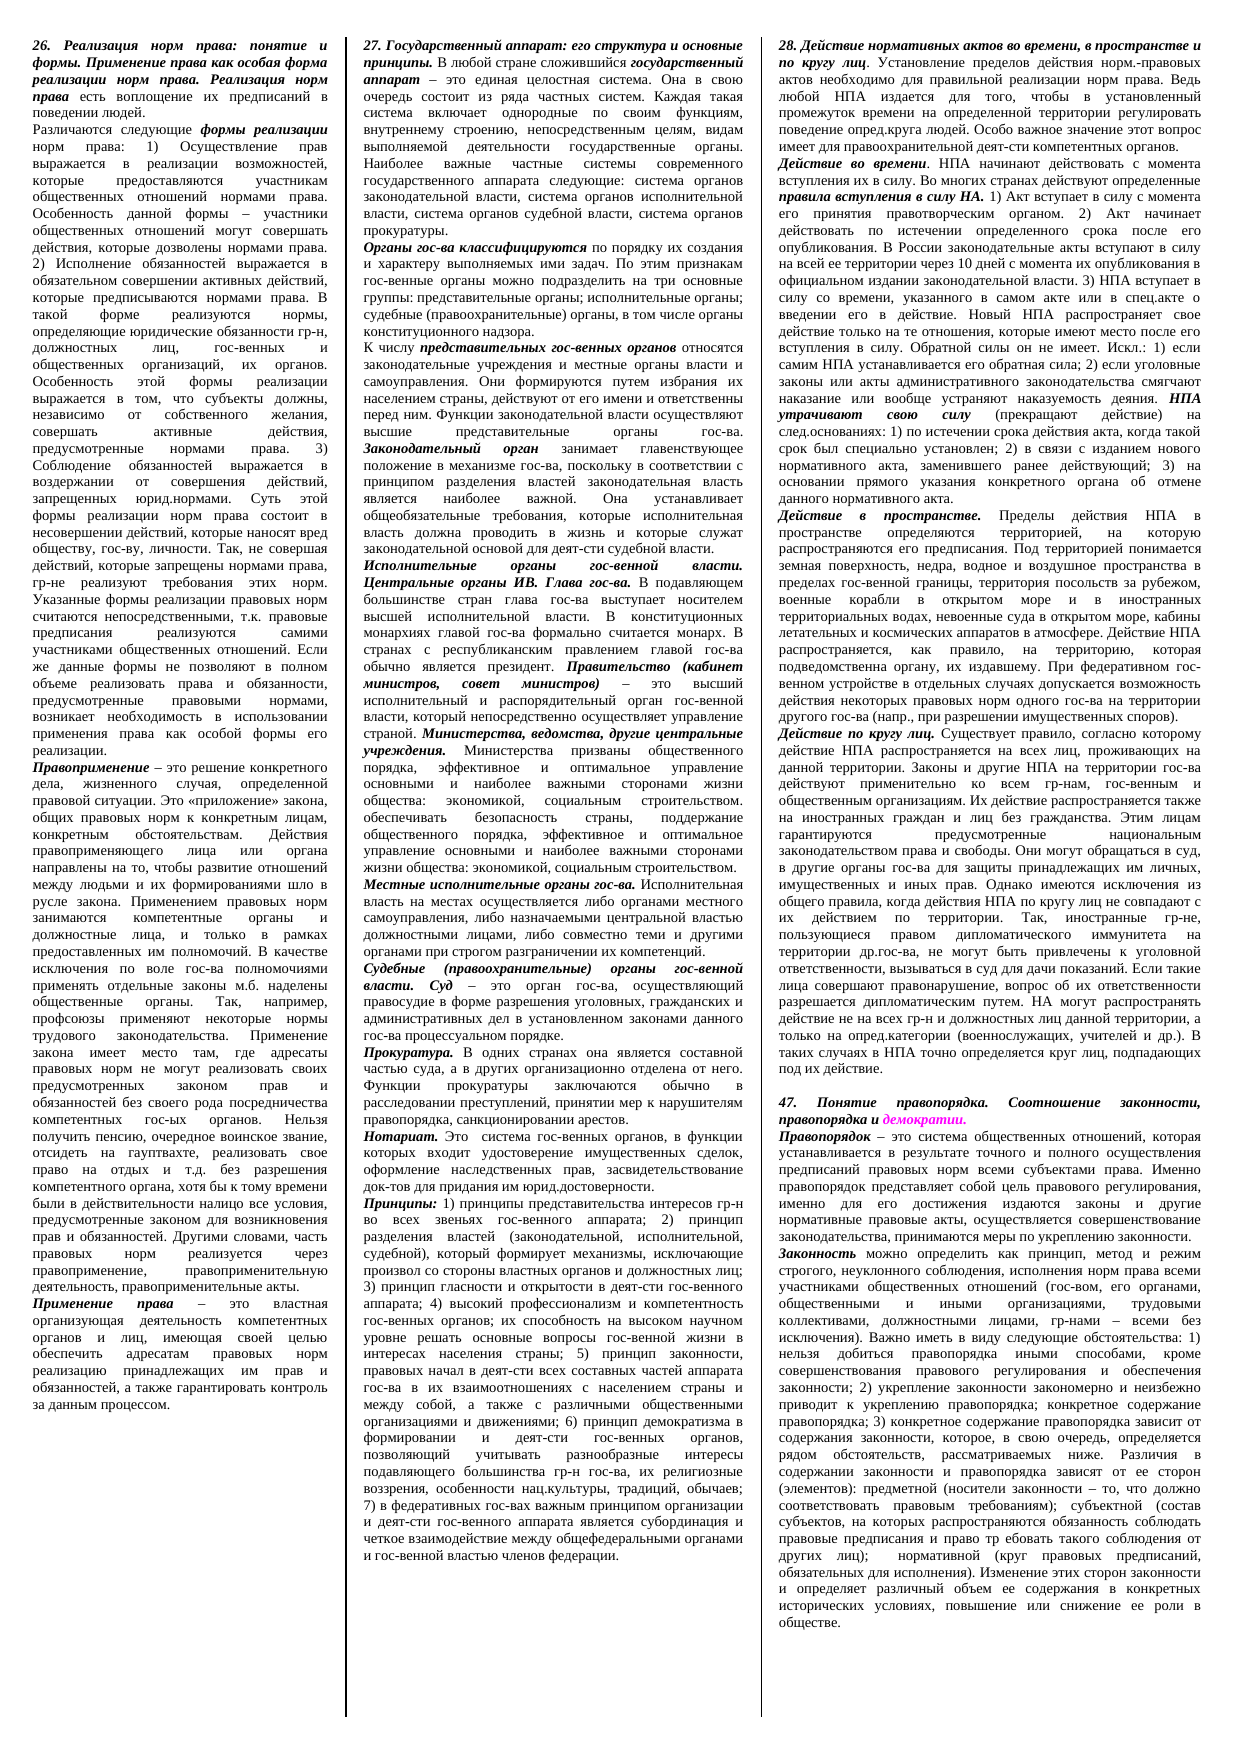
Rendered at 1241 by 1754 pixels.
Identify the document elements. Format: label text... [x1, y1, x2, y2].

text Действие в пространстве. Пределы действия НПА в пространстве определяются территорией, на которую распространяются его предписания. Под территорией понимается земная поверхность, недра, водное и воздушное пространства в пределах гос-венной границы, территория посольств за рубежом, военные корабли в открытом море и в иностранных территориальных водах, невоенные суда в открытом море, кабины летательных и космических аппаратов в атмосфере. Действие НПА распространяется, как правило, на территорию, которая подведомственна органу, их издавшему. При федеративном гос-венном устройстве в отдельных случаях допускается возможность действия некоторых правовых норм одного гос-ва на территории другого гос-ва (напр., при разрешении имущественных споров). [779, 507, 1201, 725]
text Судебные (правоохранительные) органы гос-венной власти. Суд – это орган гос-ва, осуществляющий правосудие в форме разрешения уголовных, гражданских и административных дел в установленном законами данного гос-ва процессуальном порядке. [363, 959, 743, 1043]
text Нотариат. Это система гос-венных органов, в функции которых входит удостоверение имущественных сделок, оформление наследственных прав, засвидетельствование док-тов для придания им юрид.достоверности. [363, 1127, 743, 1194]
text Исполнительные органы гос-венной власти. Центральные органы ИВ. Глава гос-ва. В подавляющем большинстве стран глава гос-ва выступает носителем высшей исполнительной власти. В конституционных монархиях главой гос-ва формально считается монарх. В странах с республиканским правлением главой гос-ва обычно является президент. Правительство (кабинет министров, совет министров) – это высший исполнительный и распорядительный орган гос-венной власти, который непосредственно осуществляет управление страной. Министерства, ведомства, другие центральные учреждения. Министерства призваны общественного порядка, эффективное и оптимальное управление основными и наиболее важными сторонами жизни общества: экономикой, социальным строительством. обеспечивать безопасность страны, поддержание общественного порядка, эффективное и оптимальное управление основными и наиболее важными сторонами жизни общества: экономикой, социальным строительством. [363, 557, 743, 876]
text Действие по кругу лиц. Существует правило, согласно которому действие НПА распространяется на всех лиц, проживающих на данной территории. Законы и другие НПА на территории гос-ва действуют применительно ко всем гр-нам, гос-венным и общественным организациям. Их действие распространяется также на иностранных граждан и лиц без гражданства. Этим лицам гарантируются предусмотренные национальным законодательством права и свободы. Они могут обращаться в суд, в другие органы гос-ва для защиты принадлежащих им личных, имущественных и иных прав. Однако имеются исключения из общего правила, когда действия НПА по кругу лиц не совпадают с их действием по территории. Так, иностранные гр-не, пользующиеся правом дипломатического иммунитета на территории др.гос-ва, не могут быть привлечены к уголовной ответственности, вызываться в суд для дачи показаний. Если такие лица совершают правонарушение, вопрос об их ответственности разрешается дипломатическим путем. НА могут распространять действие не на всех гр-н и должностных лиц данной территории, а только на опред.категории (военнослужащих, учителей и др.). В таких случаях в НПА точно определяется круг лиц, подпадающих под их действие. [779, 725, 1201, 1077]
text Правоприменение – это решение конкретного дела, жизненного случая, определенной правовой ситуации. Это «приложение» закона, общих правовых норм к конкретным лицам, конкретным обстоятельствам. Действия правоприменяющего лица или органа направлены на то, чтобы развитие отношений между людьми и их формированиями шло в русле закона. Применением правовых норм занимаются компетентные органы и должностные лица, и только в рамках предоставленных им полномочий. В качестве исключения по воле гос-ва полномочиями применять отдельные законы м.б. наделены общественные органы. Так, например, профсоюзы применяют некоторые нормы трудового законодательства. Применение закона имеет место там, где адресаты правовых норм не могут реализовать своих предусмотренных законом прав и обязанностей без своего рода посредничества компетентных гос-ых органов. Нельзя получить пенсию, очередное воинское звание, отсидеть на гауптвахте, реализовать свое право на отдых и т.д. без разрешения компетентного органа, хотя бы к тому времени были в действительности налицо все условия, предусмотренные законом для возникновения прав и обязанностей. Другими словами, часть правовых норм реализуется через правоприменение, правоприменительную деятельность, правоприменительные акты. [32, 758, 328, 1295]
text Действие во времени. НПА начинают действовать с момента вступления их в силу. Во многих странах действуют определенные правила вступления в силу НА. 1) Акт вступает в силу с момента его принятия правотворческим органом. 2) Акт начинает действовать по истечении определенного срока после его опубликования. В России законодательные акты вступают в силу на всей ее территории через 10 дней с момента их опубликования в официальном издании законодательной власти. 3) НПА вступает в силу со времени, указанного в самом акте или в спец.акте о введении его в действие. Новый НПА распространяет свое действие только на те отношения, которые имеют место после его вступления в силу. Обратной силы он не имеет. Искл.: 1) если самим НПА устанавливается его обратная сила; 2) если уголовные законы или акты административного законодательства смягчают наказание или вообще устраняют наказуемость деяния. НПА утрачивают свою силу (прекращают действие) на след.основаниях: 1) по истечении срока действия акта, когда такой срок был специально установлен; 2) в связи с изданием нового нормативного акта, заменившего ранее действующий; 3) на основании прямого указания конкретного органа об отмене данного нормативного акта. [779, 154, 1201, 507]
text Органы гос-ва классифицируются по порядку их создания и характеру выполняемых ими задач. По этим признакам гос-венные органы можно подразделить на три основные группы: представительные органы; исполнительные органы; судебные (правоохранительные) органы, в том числе органы конституционного надзора. [363, 238, 743, 339]
text Принципы: 1) принципы представительства интересов гр-н во всех звеньях гос-венного аппарата; 2) принцип разделения властей (законодательной, исполнительной, судебной), который формирует механизмы, исключающие произвол со стороны властных органов и должностных лиц; 3) принцип гласности и открытости в деят-сти гос-венного аппарата; 4) высокий профессионализм и компетентность гос-венных органов; их способность на высоком научном уровне решать основные вопросы гос-венной жизни в интересах населения страны; 5) принцип законности, правовых начал в деят-сти всех составных частей аппарата гос-ва в их взаимоотношениях с населением страны и между собой, а также с различными общественными организациями и движениями; 6) принцип демократизма в формировании и деят-сти гос-венных органов, позволяющий учитывать разнообразные интересы подавляющего большинства гр-н гос-ва, их религиозные воззрения, особенности нац.культуры, традиций, обычаев; 7) в федеративных гос-вах важным принципом организации и деят-сти гос-венного аппарата является субординация и четкое взаимодействие между общефедеральными органами и гос-венной властью членов федерации. [363, 1194, 743, 1563]
text Правопорядок – это система общественных отношений, которая устанавливается в результате точного и полного осуществления предписаний правовых норм всеми субъектами права. Именно правопорядок представляет собой цель правового регулирования, именно для его достижения издаются законы и другие нормативные правовые акты, осуществляется совершенствование законодательства, принимаются меры по укреплению законности. [779, 1127, 1201, 1245]
text К числу представительных гос-венных органов относятся законодательные учреждения и местные органы власти и самоуправления. Они формируются путем избрания их населением страны, действуют от его имени и ответственны перед ним. Функции законодательной власти осуществляют высшие представительные органы гос-ва. Законодательный орган занимает главенствующее положение в механизме гос-ва, поскольку в соответствии с принципом разделения властей законодательная власть является наиболее важной. Она устанавливает общеобязательные требования, которые исполнительная власть должна проводить в жизнь и которые служат законодательной основой для деят-сти судебной власти. [363, 339, 743, 557]
text 27. Государственный аппарат: его структура и основные принципы. В любой стране сложившийся государственный аппарат – это единая целостная система. Она в свою очередь состоит из ряда частных систем. Каждая такая система включает однородные по своим функциям, внутреннему строению, непосредственным целям, видам выполняемой деятельности государственные органы. Наиболее важные частные системы современного государственного аппарата следующие: система органов законодательной власти, система органов исполнительной власти, система органов судебной власти, система органов прокуратуры. [363, 37, 743, 238]
text Местные исполнительные органы гос-ва. Исполнительная власть на местах осуществляется либо органами местного самоуправления, либо назначаемыми центральной властью должностными лицами, либо совместно теми и другими органами при строгом разграничении их компетенций. [363, 876, 743, 959]
text Прокуратура. В одних странах она является составной частью суда, а в других организационно отделена от него. Функции прокуратуры заключаются обычно в расследовании преступлений, принятии мер к нарушителям правопорядка, санкционировании арестов. [363, 1043, 743, 1127]
text Различаются следующие формы реализации норм права: 1) Осуществление прав выражается в реализации возможностей, которые предоставляются участникам общественных отношений нормами права. Особенность данной формы – участники общественных отношений могут совершать действия, которые дозволены нормами права. 2) Исполнение обязанностей выражается в обязательном совершении активных действий, которые предписываются нормами права. В такой форме реализуются нормы, определяющие юридические обязанности гр-н, должностных лиц, гос-венных и общественных организаций, их органов. Особенность этой формы реализации выражается в том, что субъекты должны, независимо от собственного желания, совершать активные действия, предусмотренные нормами права. 3) Соблюдение обязанностей выражается в воздержании от совершения действий, запрещенных юрид.нормами. Суть этой формы реализации норм права состоит в несовершении действий, которые наносят вред обществу, гос-ву, личности. Так, не совершая действий, которые запрещены нормами права, гр-не реализуют требования этих норм. Указанные формы реализации правовых норм считаются непосредственными, т.к. правовые предписания реализуются самими участниками общественных отношений. Если же данные формы не позволяют в полном объеме реализовать права и обязанности, предусмотренные правовыми нормами, возникает необходимость в использовании применения права как особой формы его реализации. [32, 121, 328, 758]
text 28. Действие нормативных актов во времени, в пространстве и по кругу лиц. Установление пределов действия норм.-правовых актов необходимо для правильной реализации норм права. Ведь любой НПА издается для того, чтобы в установленный промежуток времени на определенной территории регулировать поведение опред.круга людей. Особо важное значение этот вопрос имеет для правоохранительной деят-сти компетентных органов. [779, 37, 1201, 154]
text 26. Реализация норм права: понятие и формы. Применение права как особая форма реализации норм права. Реализация норм права есть воплощение их предписаний в поведении людей. [32, 37, 328, 121]
text Законность можно определить как принцип, метод и режим строгого, неуклонного соблюдения, исполнения норм права всеми участниками общественных отношений (гос-вом, его органами, общественными и иными организациями, трудовыми коллективами, должностными лицами, гр-нами – всеми без исключения). Важно иметь в виду следующие обстоятельства: 1) нельзя добиться правопорядка иными способами, кроме совершенствования правового регулирования и обеспечения законности; 2) укрепление законности закономерно и неизбежно приводит к укреплению правопорядка; конкретное содержание правопорядка; 3) конкретное содержание правопорядка зависит от содержания законности, которое, в свою очередь, определяется рядом обстоятельств, рассматриваемых ниже. Различия в содержании законности и правопорядка зависят от ее сторон (элементов): предметной (носители законности – то, что должно соответствовать правовым требованиям); субъектной (состав субъектов, на которых распространяются обязанность соблюдать правовые предписания и право тр ебовать такого соблюдения от других лиц); нормативной (круг правовых предписаний, обязательных для исполнения). Изменение этих сторон законности и определяет различный объем ее содержания в конкретных исторических условиях, повышение или снижение ее роли в обществе. [779, 1245, 1201, 1630]
text 47. Понятие правопорядка. Соотношение законности, правопорядка и демократии. [779, 1094, 1201, 1127]
text Применение права – это властная организующая деятельность компетентных органов и лиц, имеющая своей целью обеспечить адресатам правовых норм реализацию принадлежащих им прав и обязанностей, а также гарантировать контроль за данным процессом. [32, 1295, 328, 1412]
